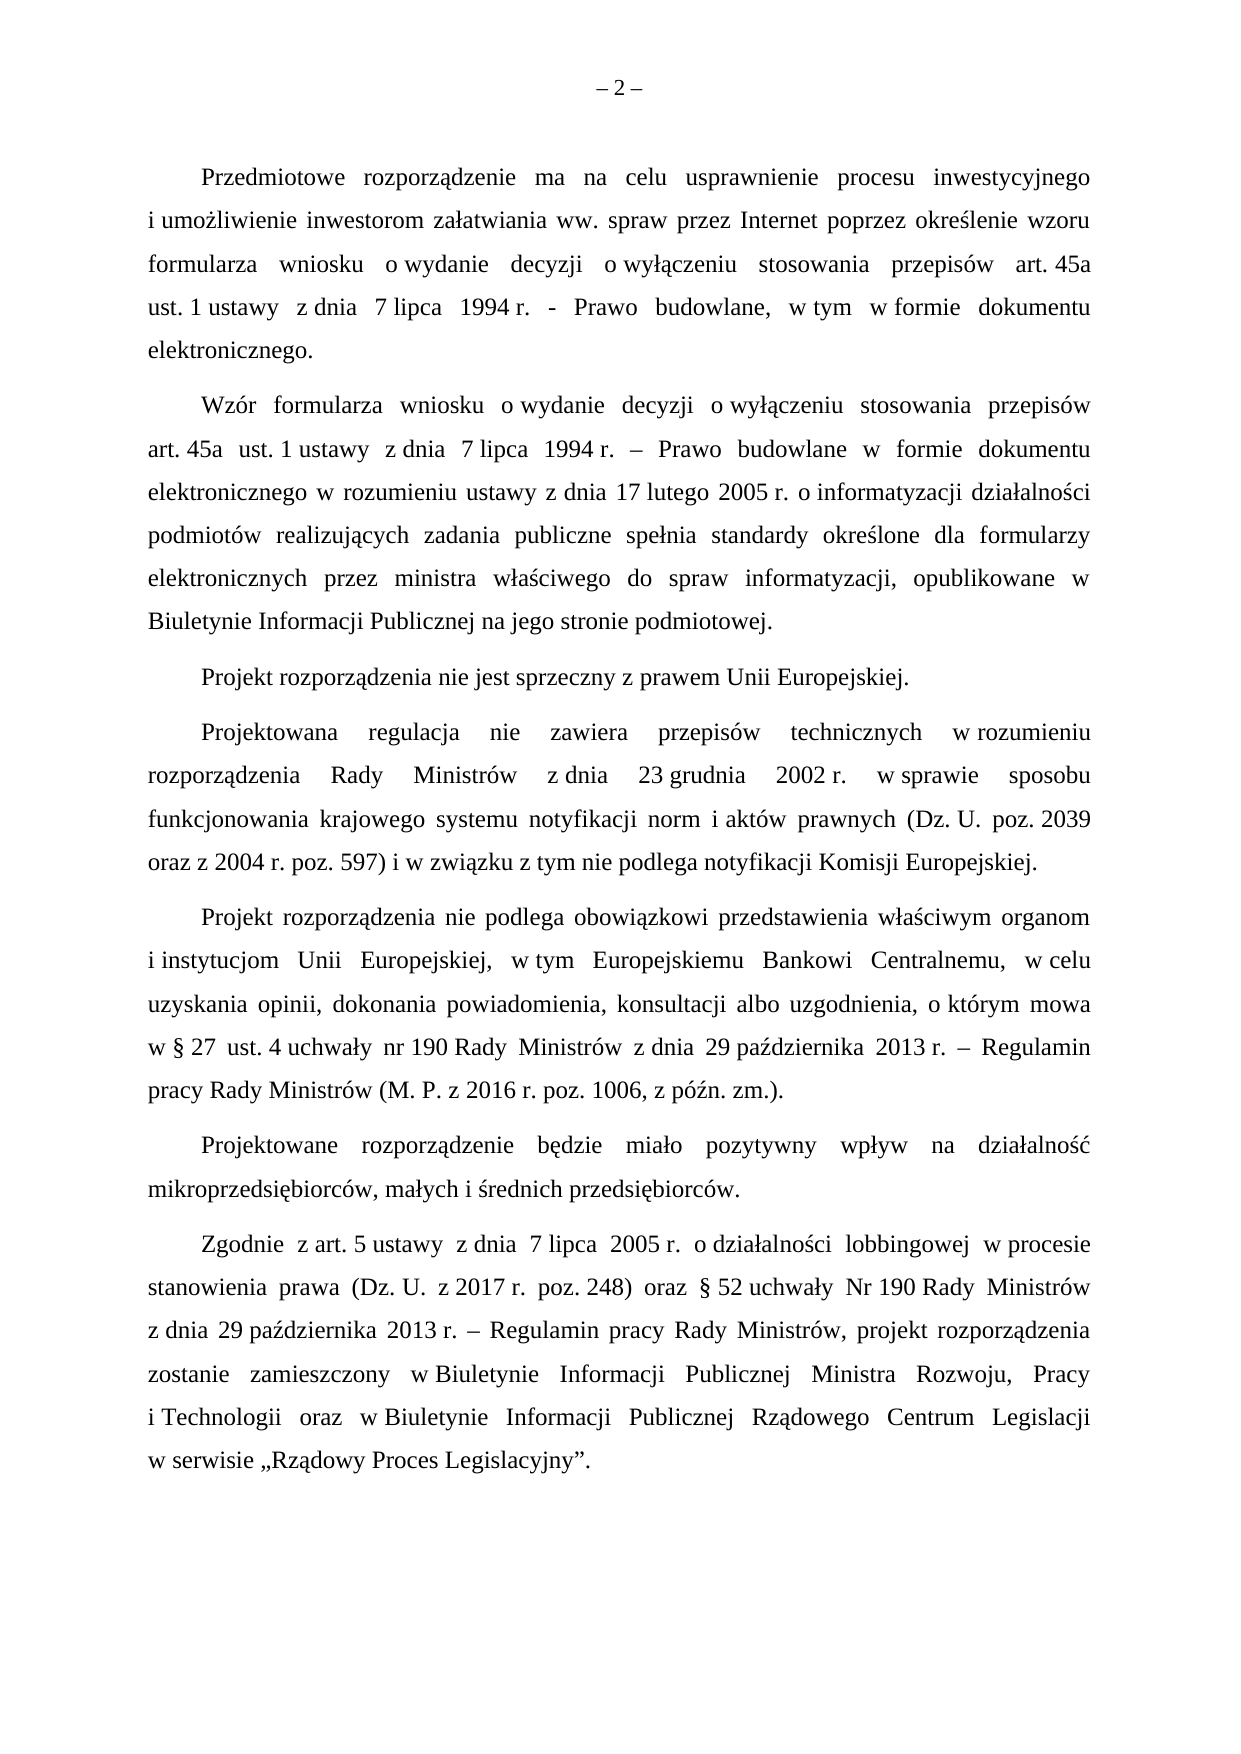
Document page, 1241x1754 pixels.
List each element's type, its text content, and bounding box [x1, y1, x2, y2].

text Projektowane rozporządzenie będzie miało pozytywny wpływ na działalność mikroprzedsiębiorców, małych i średnich przedsiębiorców. [148, 1131, 1091, 1202]
text Projekt rozporządzenia nie podlega obowiązkowi przedstawienia właściwym organom i instytucjom Unii Europejskiej, w tym Europejskiemu Bankowi Centralnemu, w celu uzyskania opinii, dokonania powiadomienia, konsultacji albo uzgodnienia, o którym mowa w § 27 ust. 4 uchwały nr 190 Rady Ministrów z dnia 29 października 2013 r. – Regulamin pracy Rady Ministrów (M. P. z 2016 r. poz. 1006, z późn. zm.). [148, 902, 1091, 1104]
text Projekt rozporządzenia nie jest sprzeczny z prawem Unii Europejskiej. [148, 662, 1091, 691]
text Wzór formularza wniosku o wydanie decyzji o wyłączeniu stosowania przepisów art. 45a ust. 1 ustawy z dnia 7 lipca 1994 r. – Prawo budowlane w formie dokumentu elektronicznego w rozumieniu ustawy z dnia 17 lutego 2005 r. o informatyzacji działalności podmiotów realizujących zadania publiczne spełnia standardy określone dla formularzy elektronicznych przez ministra właściwego do spraw informatyzacji, opublikowane w Biuletynie Informacji Publicznej na jego stronie podmiotowej. [148, 391, 1091, 635]
text Projektowana regulacja nie zawiera przepisów technicznych w rozumieniu rozporządzenia Rady Ministrów z dnia 23 grudnia 2002 r. w sprawie sposobu funkcjonowania krajowego systemu notyfikacji norm i aktów prawnych (Dz. U. poz. 2039 oraz z 2004 r. poz. 597) i w związku z tym nie podlega notyfikacji Komisji Europejskiej. [148, 717, 1091, 876]
text Zgodnie z art. 5 ustawy z dnia 7 lipca 2005 r. o działalności lobbingowej w procesie stanowienia prawa (Dz. U. z 2017 r. poz. 248) oraz § 52 uchwały Nr 190 Rady Ministrów z dnia 29 października 2013 r. – Regulamin pracy Rady Ministrów, projekt rozporządzenia zostanie zamieszczony w Biuletynie Informacji Publicznej Ministra Rozwoju, Pracy i Technologii oraz w Biuletynie Informacji Publicznej Rządowego Centrum Legislacji w serwisie „Rządowy Proces Legislacyjny”. [148, 1229, 1091, 1474]
text Przedmiotowe rozporządzenie ma na celu usprawnienie procesu inwestycyjnego i umożliwienie inwestorom załatwiania ww. spraw przez Internet poprzez określenie wzoru formularza wniosku o wydanie decyzji o wyłączeniu stosowania przepisów art. 45a ust. 1 ustawy z dnia 7 lipca 1994 r. - Prawo budowlane, w tym w formie dokumentu elektronicznego. [148, 162, 1091, 364]
